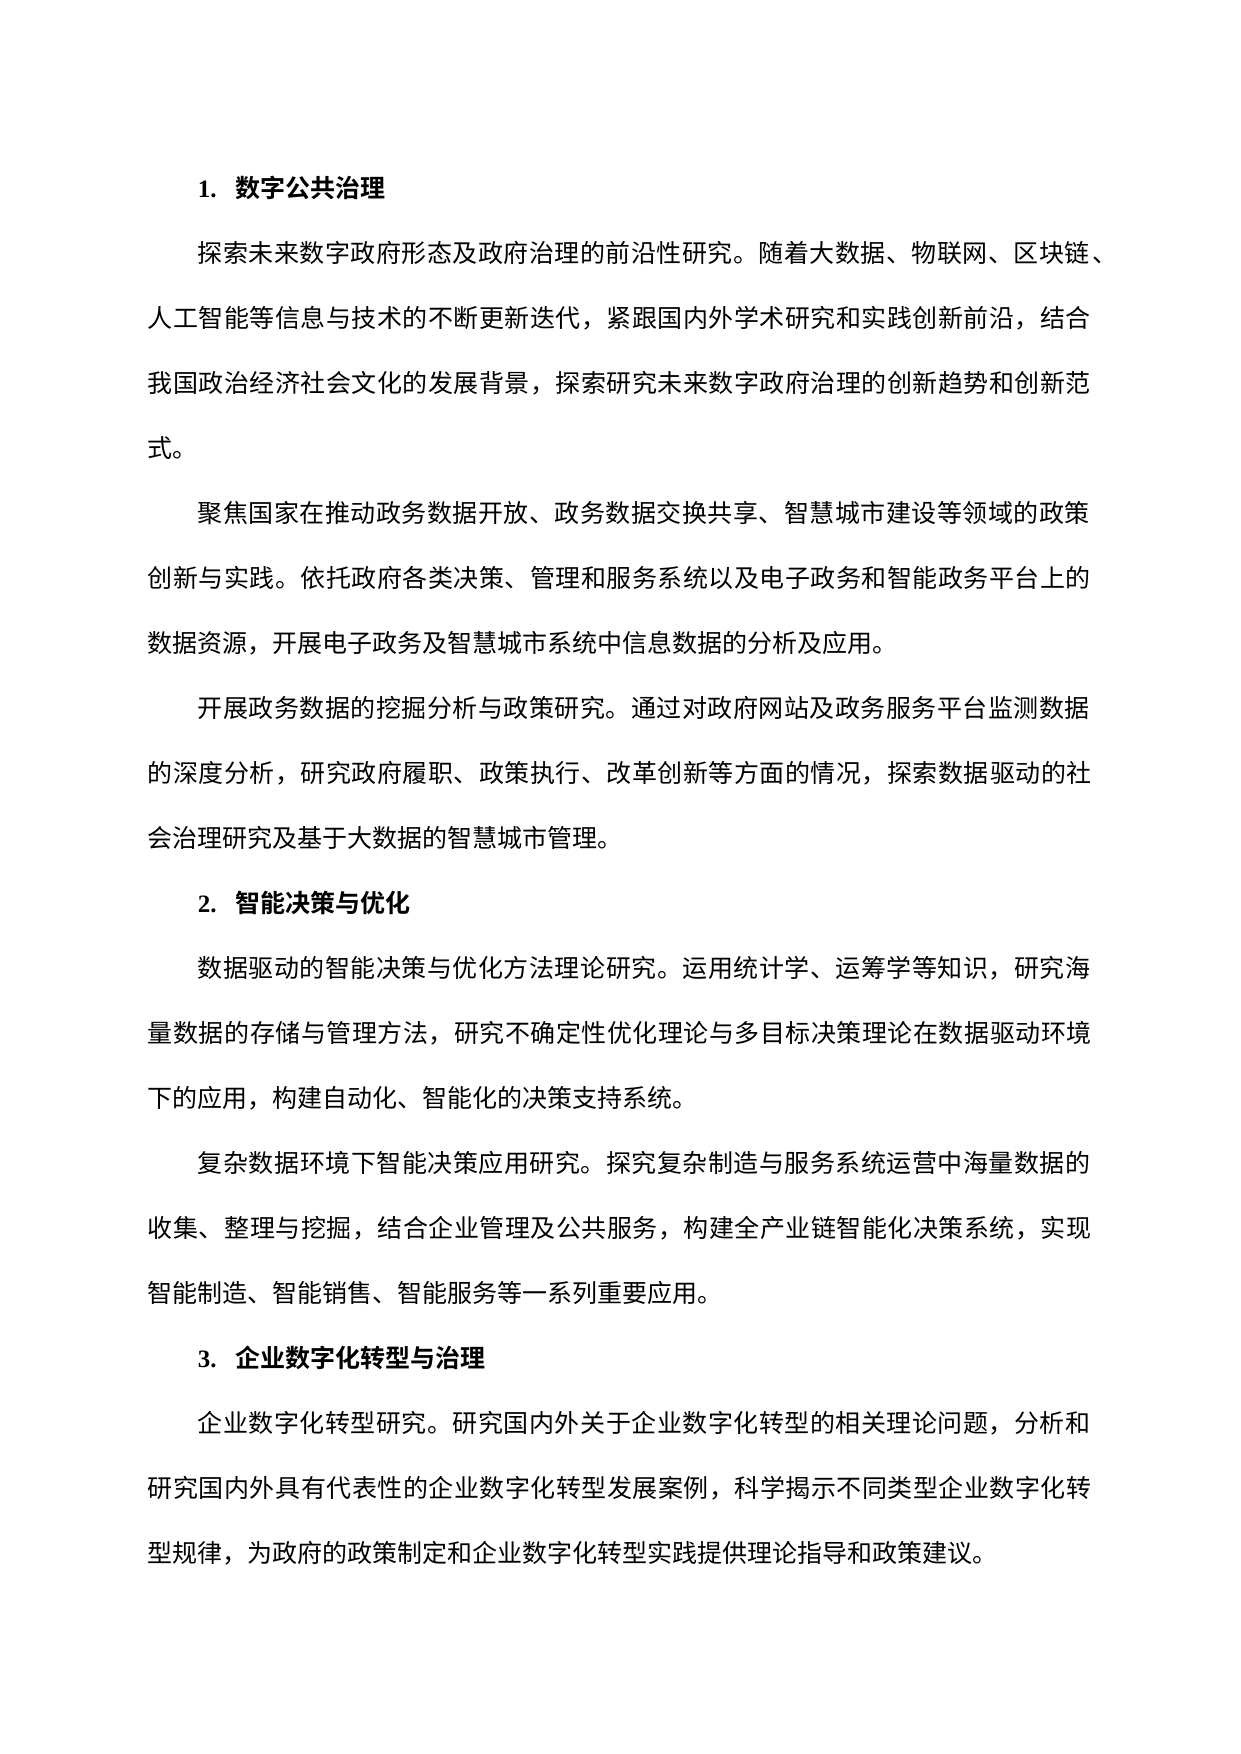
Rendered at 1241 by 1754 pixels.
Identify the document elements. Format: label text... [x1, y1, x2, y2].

list 数字公共治理 [198, 154, 1092, 219]
text 开展政务数据的挖掘分析与政策研究。通过对政府网站及政务服务平台监测数据的深度分析，研究政府履职、政策执行、改革创新等方面的情况，探索数据驱动的社会治理研究及基于大数据的智慧城市管理。 [148, 674, 1092, 869]
list 企业数字化转型与治理 [198, 1324, 1092, 1389]
text 数据驱动的智能决策与优化方法理论研究。运用统计学、运筹学等知识，研究海量数据的存储与管理方法，研究不确定性优化理论与多目标决策理论在数据驱动环境下的应用，构建自动化、智能化的决策支持系统。 [148, 934, 1092, 1129]
list 智能决策与优化 [198, 869, 1092, 934]
text 聚焦国家在推动政务数据开放、政务数据交换共享、智慧城市建设等领域的政策创新与实践。依托政府各类决策、管理和服务系统以及电子政务和智能政务平台上的数据资源，开展电子政务及智慧城市系统中信息数据的分析及应用。 [148, 479, 1092, 674]
text 复杂数据环境下智能决策应用研究。探究复杂制造与服务系统运营中海量数据的收集、整理与挖掘，结合企业管理及公共服务，构建全产业链智能化决策系统，实现智能制造、智能销售、智能服务等一系列重要应用。 [148, 1129, 1092, 1324]
text 探索未来数字政府形态及政府治理的前沿性研究。随着大数据、物联网、区块链、人工智能等信息与技术的不断更新迭代，紧跟国内外学术研究和实践创新前沿，结合我国政治经济社会文化的发展背景，探索研究未来数字政府治理的创新趋势和创新范式。 [148, 219, 1092, 479]
text 企业数字化转型研究。研究国内外关于企业数字化转型的相关理论问题，分析和研究国内外具有代表性的企业数字化转型发展案例，科学揭示不同类型企业数字化转型规律，为政府的政策制定和企业数字化转型实践提供理论指导和政策建议。 [148, 1389, 1092, 1584]
